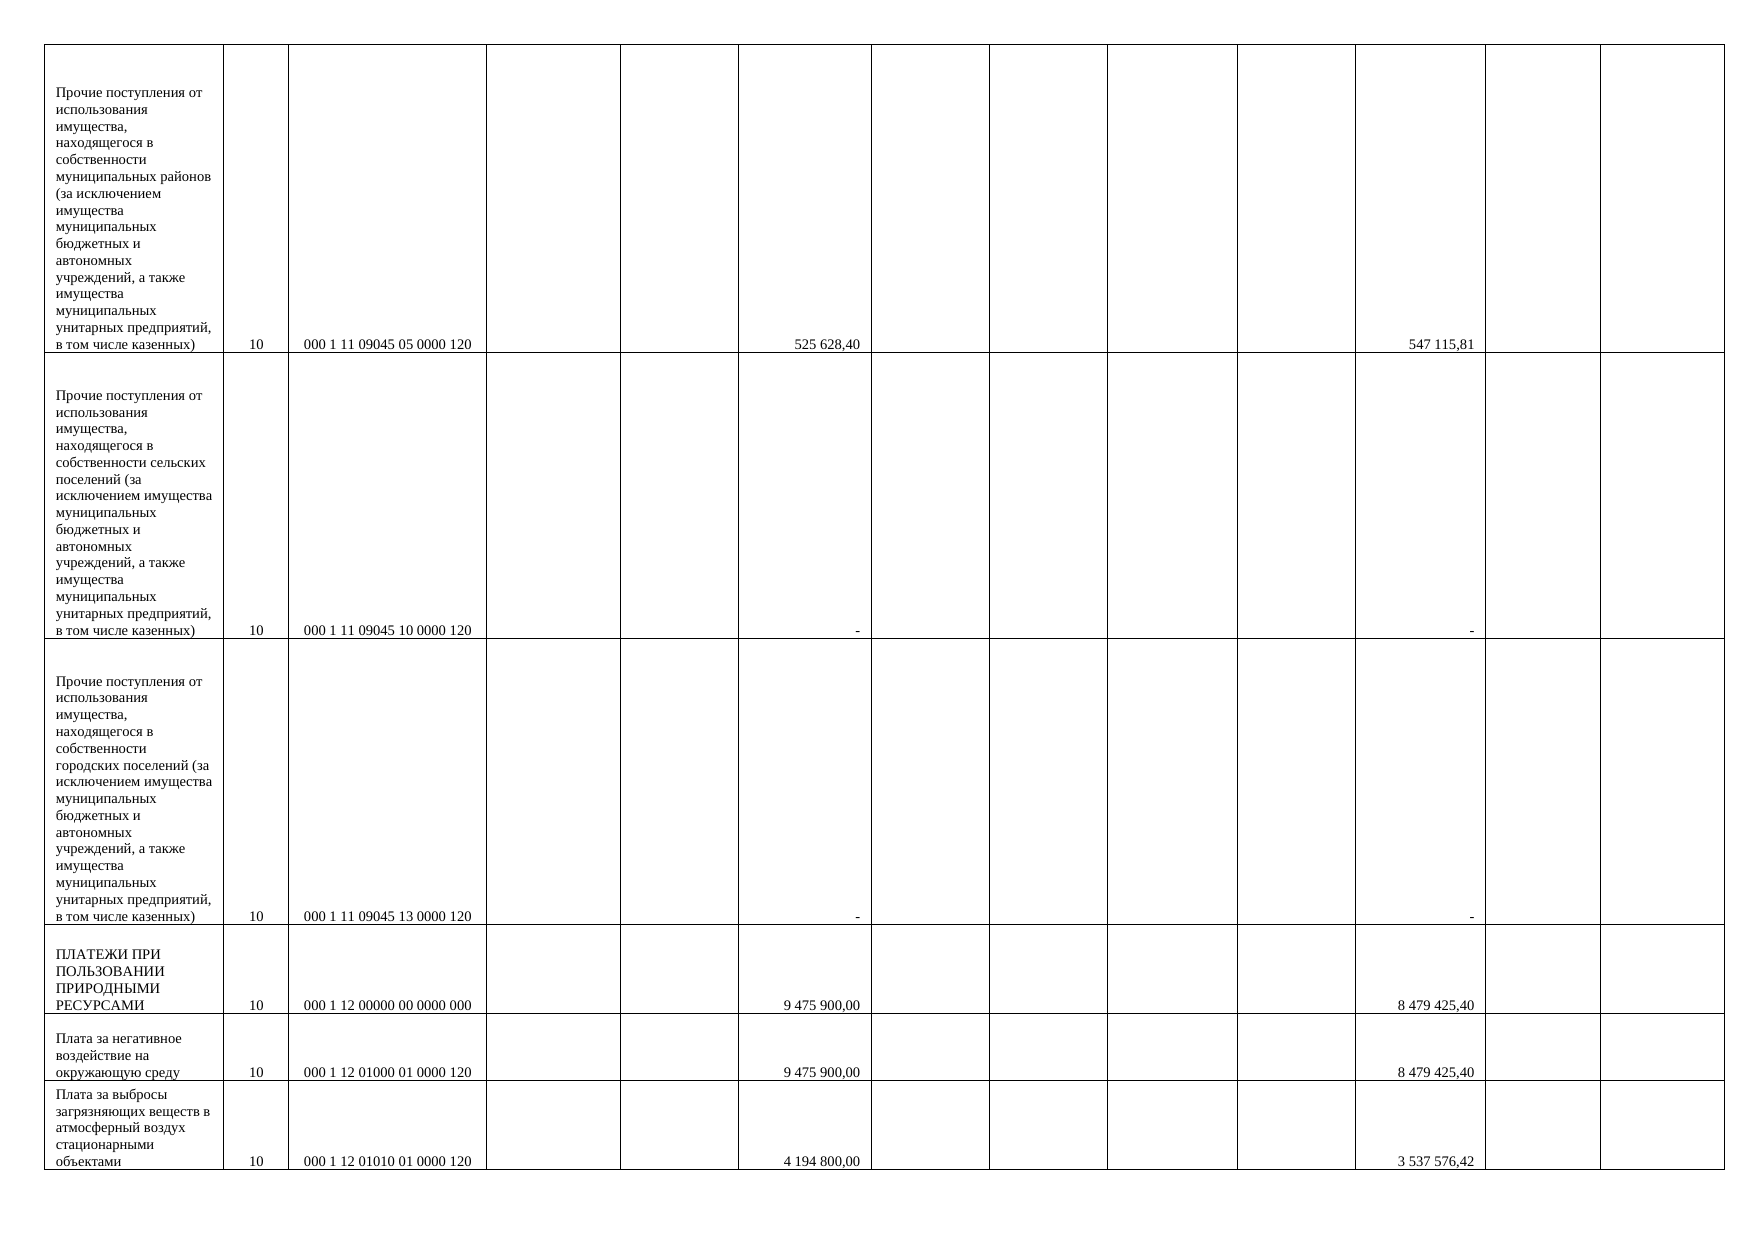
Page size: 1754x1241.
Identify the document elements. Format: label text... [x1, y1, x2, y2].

table_cell [990, 353, 1107, 638]
table_cell [872, 353, 989, 638]
table_cell [990, 1014, 1107, 1080]
table_cell [487, 353, 620, 638]
table_cell [1238, 1014, 1355, 1080]
table_cell Прочие поступления от использования имущества, находящегося в собственности муниципальных районов (за исключением имущества муниципальных бюджетных и автономных учреждений, а также имущества муниципальных унитарных предприятий, в том числе казенных) [45, 45, 223, 352]
table_cell [621, 925, 738, 1013]
table_cell 000 1 12 01010 01 0000 120 [289, 1081, 486, 1169]
table_cell [872, 639, 989, 924]
table_cell 10 [224, 353, 288, 638]
table_cell [621, 353, 738, 638]
table_cell [1238, 353, 1355, 638]
table_cell - [739, 639, 871, 924]
table_cell [1601, 1081, 1724, 1169]
table_cell [872, 1014, 989, 1080]
table_cell [487, 639, 620, 924]
table_cell 000 1 11 09045 10 0000 120 [289, 353, 486, 638]
table_cell 4 194 800,00 [739, 1081, 871, 1169]
table_cell [872, 1081, 989, 1169]
table_cell [1486, 1081, 1600, 1169]
table_cell [1108, 925, 1237, 1013]
table_cell Прочие поступления от использования имущества, находящегося в собственности городских поселений (за исключением имущества муниципальных бюджетных и автономных учреждений, а также имущества муниципальных унитарных предприятий, в том числе казенных) [45, 639, 223, 924]
table_cell 9 475 900,00 [739, 1014, 871, 1080]
table_cell [872, 45, 989, 352]
table_cell [1486, 1014, 1600, 1080]
table_cell Прочие поступления от использования имущества, находящегося в собственности сельских поселений (за исключением имущества муниципальных бюджетных и автономных учреждений, а также имущества муниципальных унитарных предприятий, в том числе казенных) [45, 353, 223, 638]
table_cell [1238, 45, 1355, 352]
table_cell Плата за выбросы загрязняющих веществ в атмосферный воздух стационарными объектами [45, 1081, 223, 1169]
table_cell [990, 925, 1107, 1013]
table_cell [1486, 45, 1600, 352]
table_cell [1108, 639, 1237, 924]
table_cell 8 479 425,40 [1356, 1014, 1485, 1080]
table_cell [1486, 925, 1600, 1013]
table_cell - [739, 353, 871, 638]
table_cell [621, 1014, 738, 1080]
table_cell [1486, 353, 1600, 638]
table_cell [990, 1081, 1107, 1169]
table_cell [1108, 1081, 1237, 1169]
table_cell 000 1 12 00000 00 0000 000 [289, 925, 486, 1013]
table_cell [1108, 1014, 1237, 1080]
table_cell [487, 925, 620, 1013]
table_cell [990, 45, 1107, 352]
table_cell [1601, 639, 1724, 924]
table_cell [1108, 353, 1237, 638]
table_cell 10 [224, 45, 288, 352]
table_cell [621, 639, 738, 924]
table_cell [487, 1081, 620, 1169]
table_cell [621, 1081, 738, 1169]
table_cell - [1356, 639, 1485, 924]
table_cell [1486, 639, 1600, 924]
table_cell [1108, 45, 1237, 352]
table_cell [990, 639, 1107, 924]
table_cell 000 1 11 09045 05 0000 120 [289, 45, 486, 352]
table_cell [1601, 1014, 1724, 1080]
table_cell [621, 45, 738, 352]
table_cell [1238, 1081, 1355, 1169]
table_cell [487, 1014, 620, 1080]
table_cell 000 1 11 09045 13 0000 120 [289, 639, 486, 924]
table_cell 10 [224, 1014, 288, 1080]
table_cell 10 [224, 1081, 288, 1169]
table_cell [1601, 925, 1724, 1013]
table_cell 525 628,40 [739, 45, 871, 352]
table_cell 8 479 425,40 [1356, 925, 1485, 1013]
table_cell 10 [224, 925, 288, 1013]
table_cell [1238, 925, 1355, 1013]
table_cell [1238, 639, 1355, 924]
table_cell Плата за негативное воздействие на окружающую среду [45, 1014, 223, 1080]
table_cell ПЛАТЕЖИ ПРИ ПОЛЬЗОВАНИИ ПРИРОДНЫМИ РЕСУРСАМИ [45, 925, 223, 1013]
table_cell [487, 45, 620, 352]
table_cell [872, 925, 989, 1013]
table_cell 000 1 12 01000 01 0000 120 [289, 1014, 486, 1080]
table_cell - [1356, 353, 1485, 638]
table_cell 10 [224, 639, 288, 924]
table_cell 9 475 900,00 [739, 925, 871, 1013]
table_cell 3 537 576,42 [1356, 1081, 1485, 1169]
table_cell [1601, 45, 1724, 352]
table_cell [1601, 353, 1724, 638]
table_cell 547 115,81 [1356, 45, 1485, 352]
